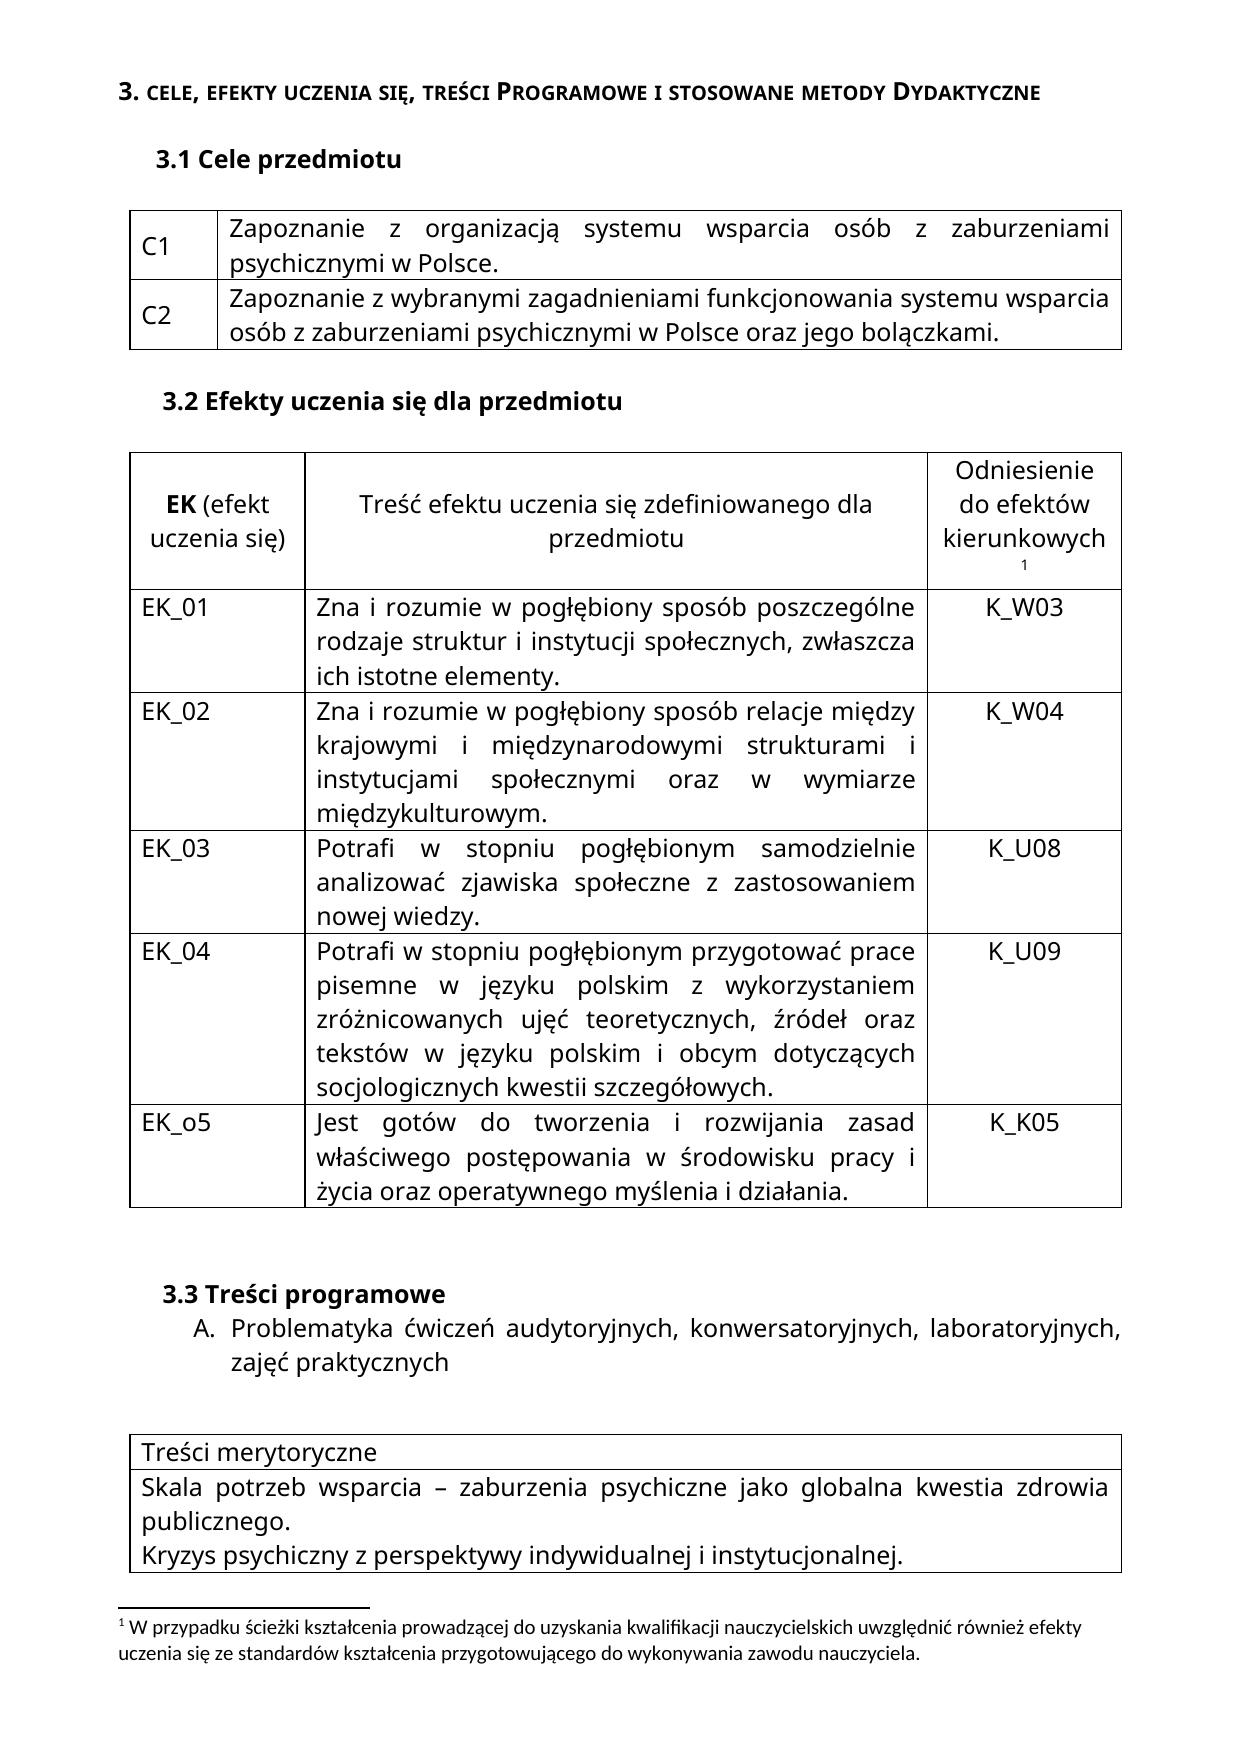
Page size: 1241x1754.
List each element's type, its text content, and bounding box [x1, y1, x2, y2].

text 3.1 Cele przedmiotu [156, 142, 1122, 176]
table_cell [131, 1470, 1121, 1572]
table_header EK (efekt uczenia się) [131, 453, 304, 589]
table_cell Zna i rozumie w pogłębiony sposób relacje między krajowymi i międzynarodowymi strukturami i instytucjami społecznymi oraz w wymiarze międzykulturowym. [306, 693, 927, 829]
table_cell K_W04 [928, 693, 1121, 829]
table_cell Potrafi w stopniu pogłębionym samodzielnie analizować zjawiska społeczne z zastosowaniem nowej wiedzy. [306, 831, 927, 933]
table_header Odniesienie do efektów kierunkowych [928, 453, 1121, 589]
table_cell Zapoznanie z wybranymi zagadnieniami funkcjonowania systemu wsparcia osób z zaburzeniami psychicznymi w Polsce oraz jego bolączkami. [218, 280, 1121, 348]
table_cell Potrafi w stopniu pogłębionym przygotować prace pisemne w języku polskim z wykorzystaniem zróżnicowanych ujęć teoretycznych, źródeł oraz tekstów w języku polskim i obcym dotyczących socjologicznych kwestii szczegółowych. [306, 934, 927, 1104]
list Problematyka ćwiczeń audytoryjnych, konwersatoryjnych, laboratoryjnych, zajęć praktycznych [193, 1311, 1122, 1379]
table_cell EK_03 [131, 831, 304, 933]
table_cell Jest gotów do tworzenia i rozwijania zasad właściwego postępowania w środowisku pracy i życia oraz operatywnego myślenia i działania. [306, 1105, 927, 1207]
table_header Treści merytoryczne [131, 1435, 1121, 1469]
table_cell EK_04 [131, 934, 304, 1104]
text 3. cele, efekty uczenia się, treści Programowe i stosowane metody Dydaktyczne [118, 74, 1122, 108]
table_cell K_U09 [928, 934, 1121, 1104]
table_cell Zna i rozumie w pogłębiony sposób poszczególne rodzaje struktur i instytucji społecznych, zwłaszcza ich istotne elementy. [306, 590, 927, 692]
table_cell K_U08 [928, 831, 1121, 933]
table_cell K_W03 [928, 590, 1121, 692]
text 3.2 Efekty uczenia się dla przedmiotu [162, 383, 1122, 418]
table_header Zapoznanie z organizacją systemu wsparcia osób z zaburzeniami psychicznymi w Polsce. [218, 211, 1121, 279]
list 3.3 Treści programowe [162, 1276, 1122, 1311]
table_header Treść efektu uczenia się zdefiniowanego dla przedmiotu [306, 453, 927, 589]
table_cell EK_o5 [131, 1105, 304, 1207]
table_header C1 [131, 211, 217, 279]
table_cell EK_01 [131, 590, 304, 692]
table_cell C2 [131, 280, 217, 348]
table_cell EK_02 [131, 693, 304, 829]
table_cell K_K05 [928, 1105, 1121, 1207]
